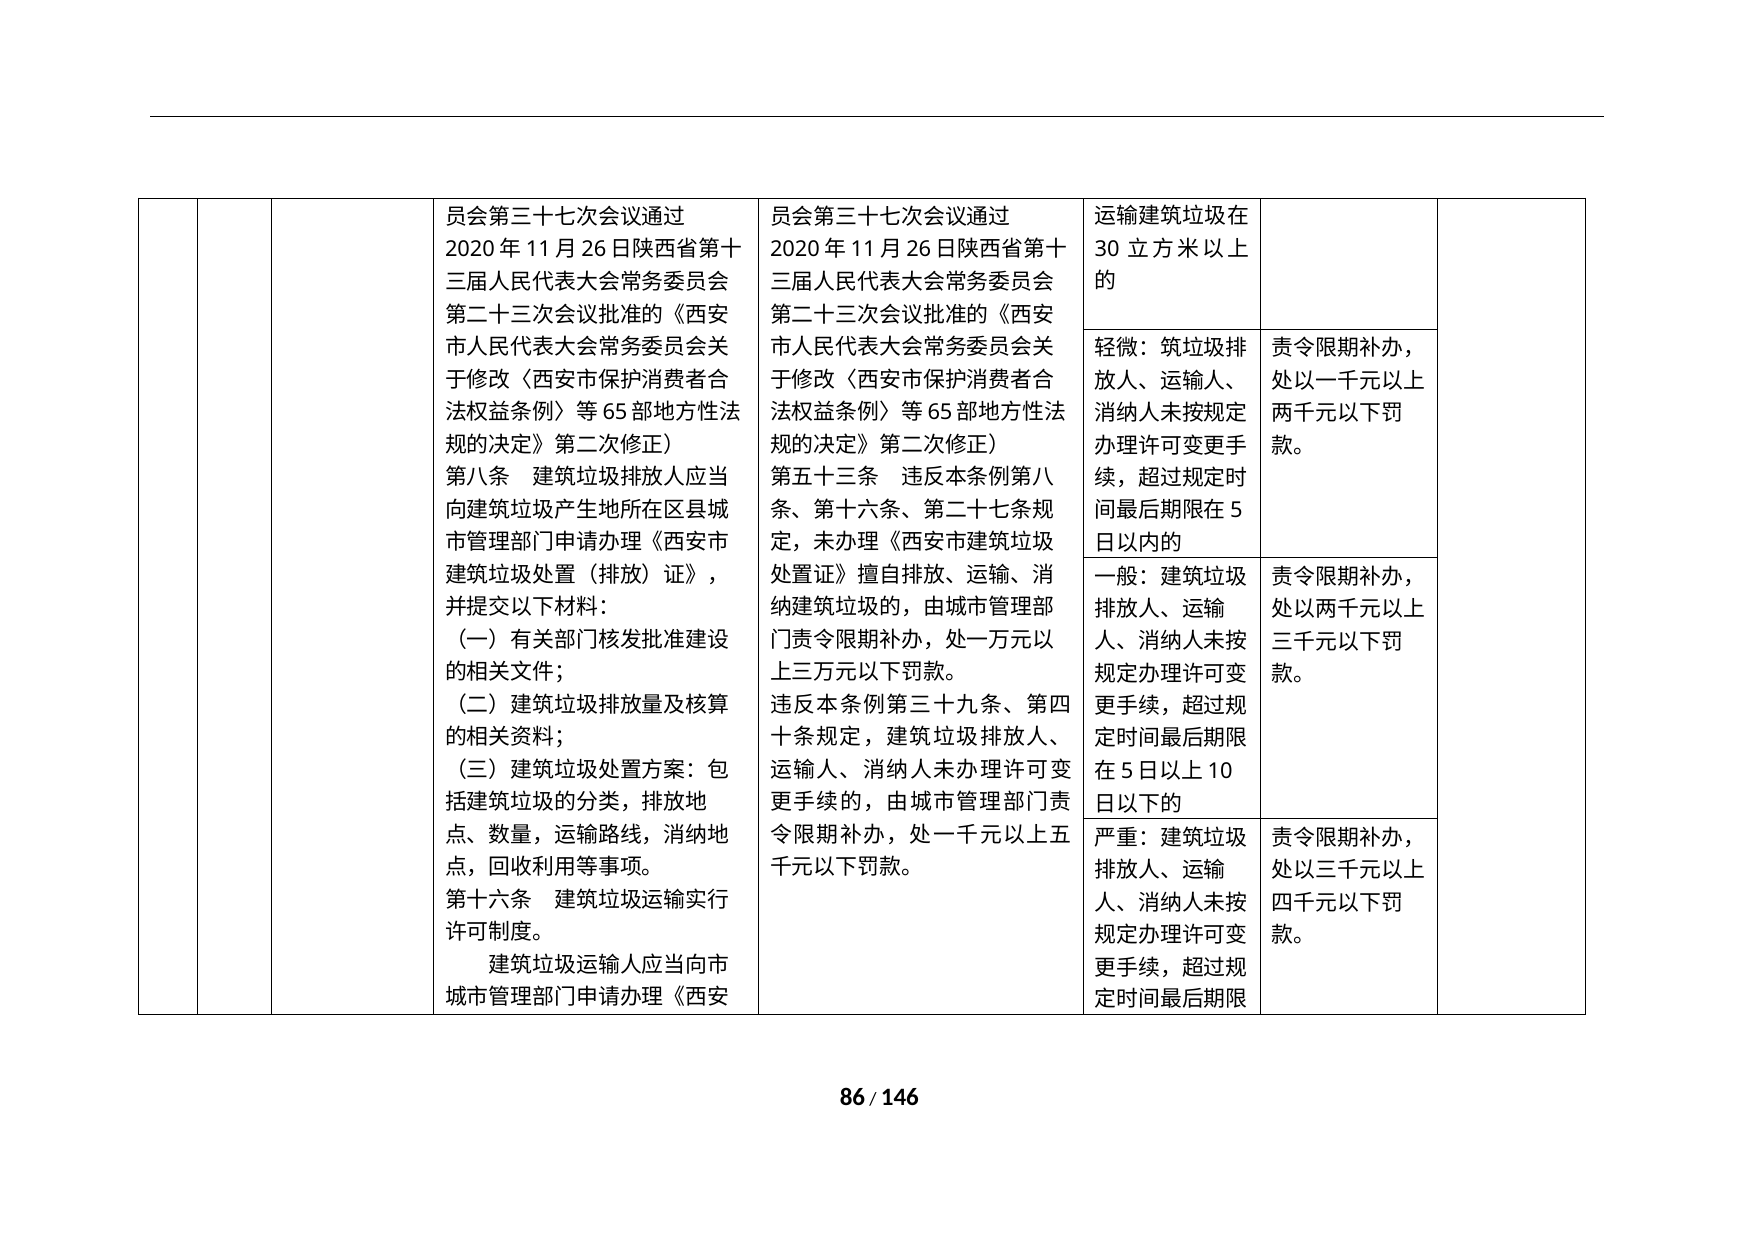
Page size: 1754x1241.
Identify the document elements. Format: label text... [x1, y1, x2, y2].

table_cell 责令限期补办，处以一千元以上两千元以下罚款。 [1261, 330, 1437, 557]
table_cell 责令限期补办，处以两千元以上三千元以下罚款。 [1261, 558, 1437, 818]
table_cell 轻微：筑垃圾排放人、运输人、消纳人未按规定办理许可变更手续，超过规定时间最后期限在5日以内的 [1084, 330, 1260, 557]
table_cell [1261, 819, 1437, 1014]
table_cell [1084, 199, 1260, 329]
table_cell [1261, 199, 1437, 329]
table_cell 一般：建筑垃圾排放人、运输人、消纳人未按规定办理许可变更手续，超过规定时间最后期限在5日以上10 日以下的 [1084, 558, 1260, 818]
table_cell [1084, 819, 1260, 1014]
